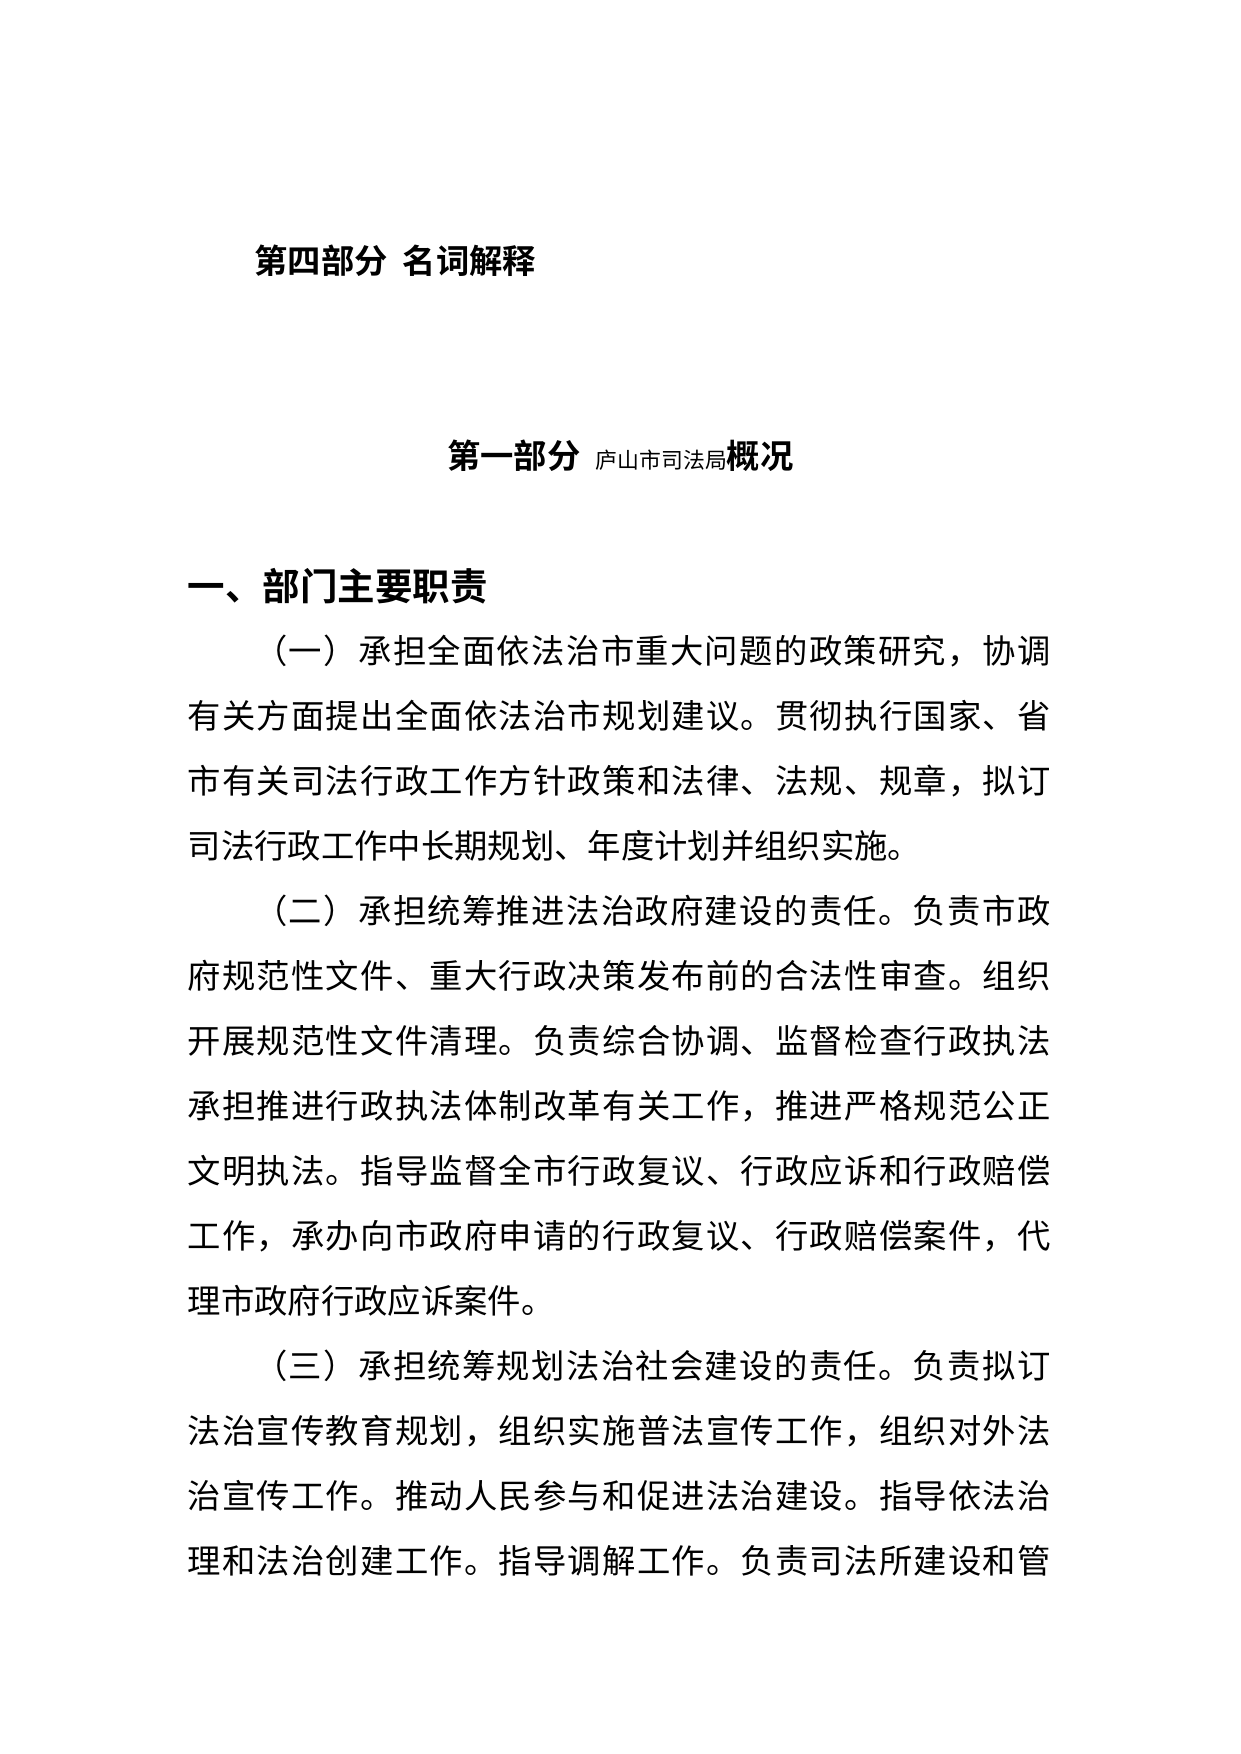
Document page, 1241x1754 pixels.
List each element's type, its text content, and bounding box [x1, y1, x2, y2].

text （一）承担全面依法治市重大问题的政策研究，协调有关方面提出全面依法治市规划建议。贯彻执行国家、省、市有关司法行政工作方针政策和法律、法规、规章，拟订司法行政工作中长期规划、年度计划并组织实施。 [187, 617, 1053, 877]
text （二）承担统筹推进法治政府建设的责任。负责市政府规范性文件、重大行政决策发布前的合法性审查。组织开展规范性文件清理。负责综合协调、监督检查行政执法，承担推进行政执法体制改革有关工作，推进严格规范公正文明执法。指导监督全市行政复议、行政应诉和行政赔偿工作，承办向市政府申请的行政复议、行政赔偿案件，代理市政府行政应诉案件。 [187, 877, 1053, 1332]
text 一、部门主要职责 [187, 552, 1053, 617]
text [187, 1332, 1053, 1592]
text 第四部分 名词解释 [187, 227, 1053, 292]
text 第一部分 庐山市司法局概况 [187, 422, 1053, 487]
